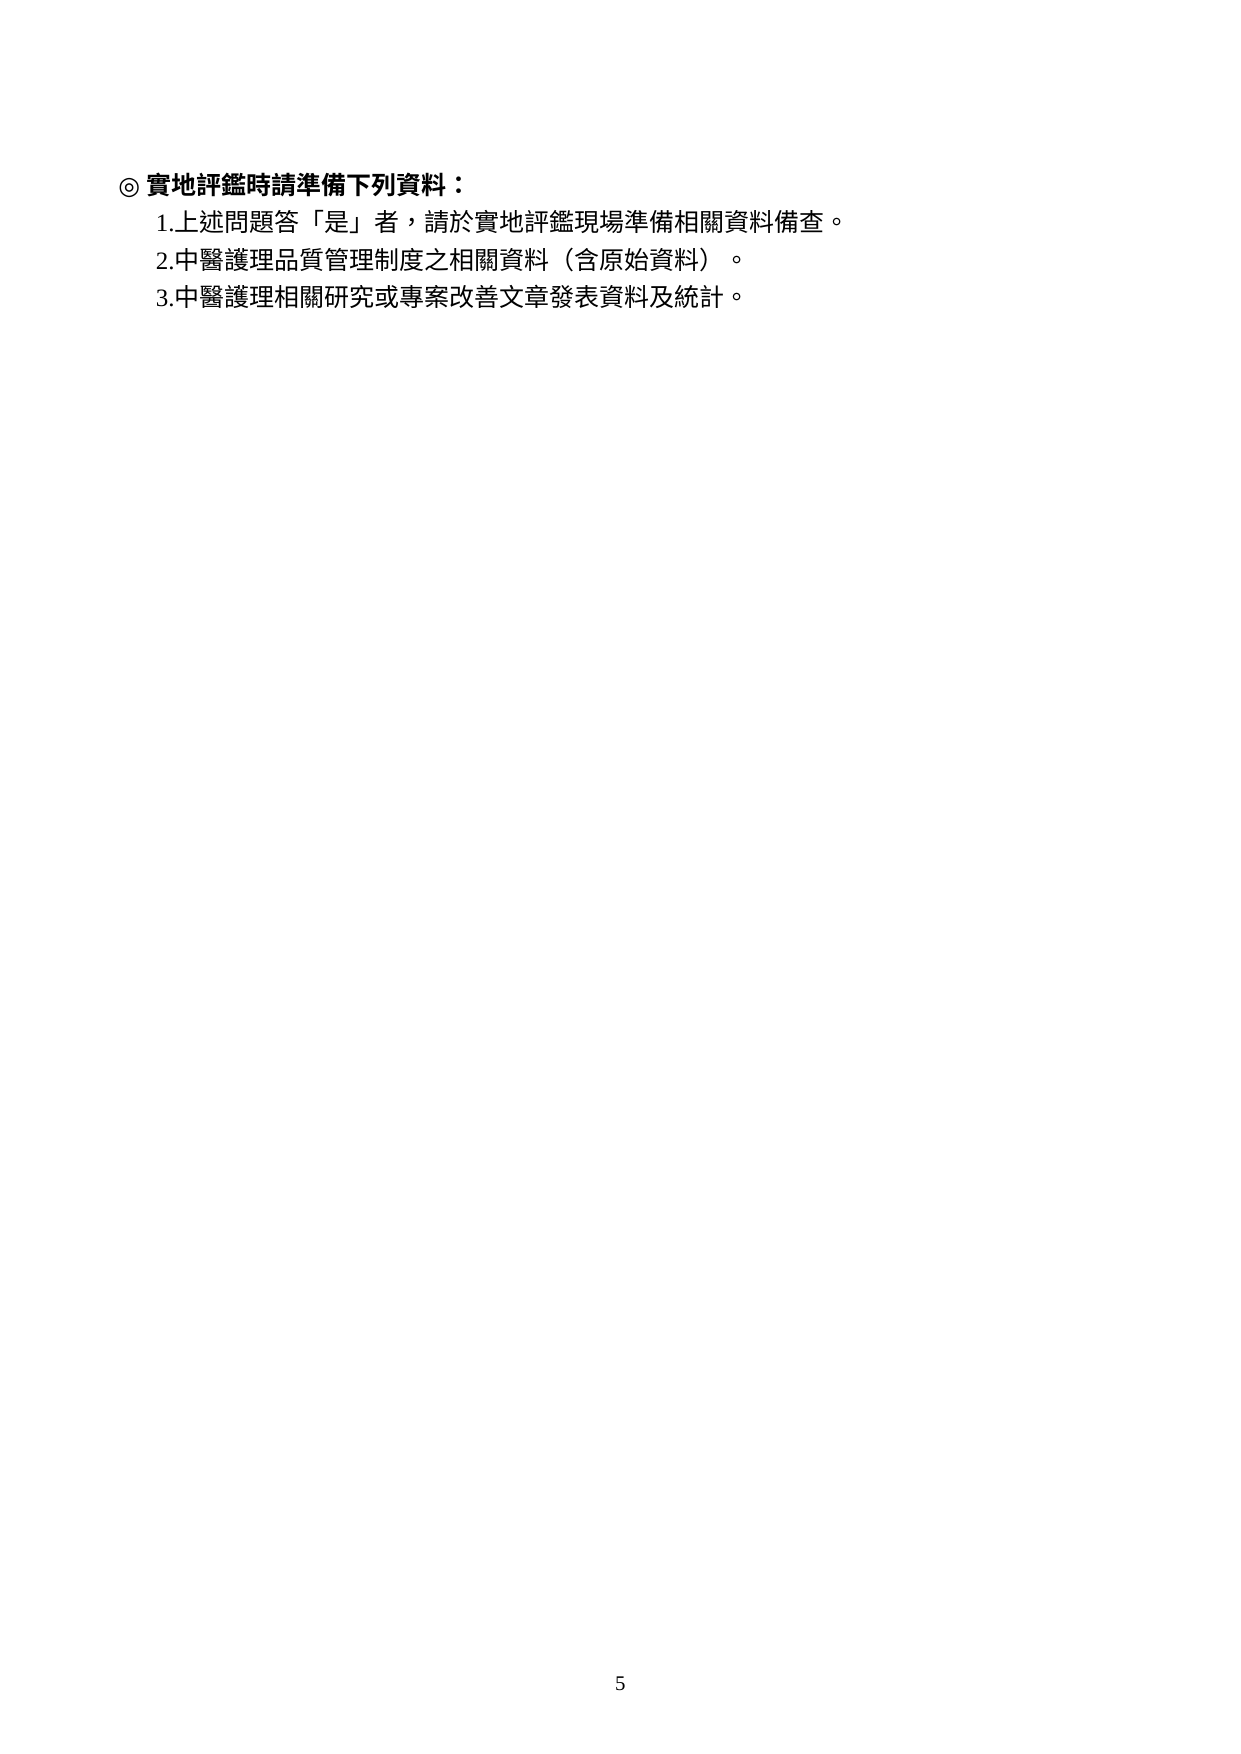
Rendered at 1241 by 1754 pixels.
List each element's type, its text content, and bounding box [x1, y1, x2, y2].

text 2.中醫護理品質管理制度之相關資料（含原始資料）。 [118, 239, 1122, 277]
text 3.中醫護理相關研究或專案改善文章發表資料及統計。 [118, 277, 1122, 314]
text ◎ 實地評鑑時請準備下列資料： [118, 164, 1122, 202]
text 1.上述問題答「是」者，請於實地評鑑現場準備相關資料備查。 [118, 202, 1122, 239]
